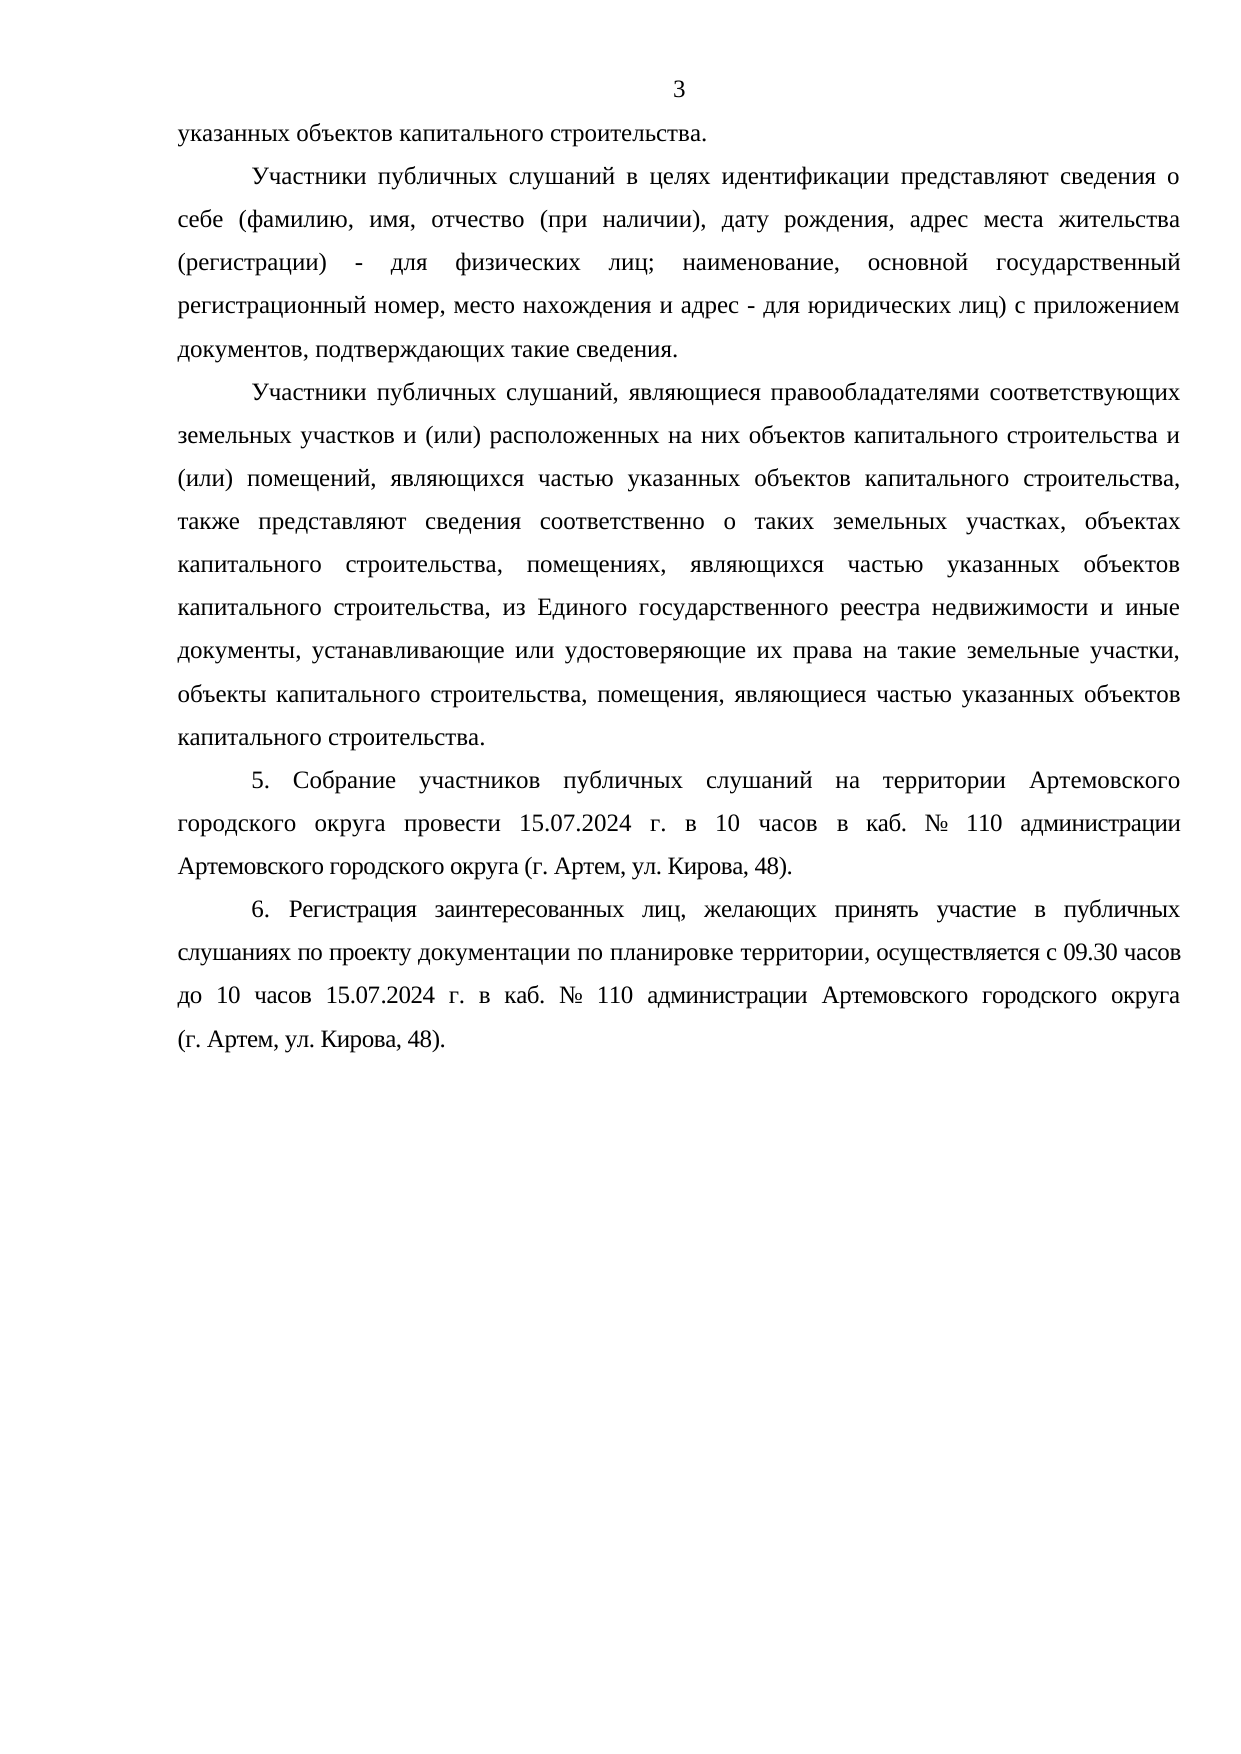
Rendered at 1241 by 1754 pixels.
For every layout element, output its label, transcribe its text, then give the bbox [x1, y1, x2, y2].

text Участники публичных слушаний в целях идентификации представляют сведения о себе (фамилию, имя, отчество (при наличии), дату рождения, адрес места жительства (регистрации) - для физических лиц; наименование, основной государственный регистрационный номер, место нахождения и адрес - для юридических лиц) с приложением документов, подтверждающих такие сведения. [177, 161, 1181, 362]
text 6. Регистрация заинтересованных лиц, желающих принять участие в публичных слушаниях по проекту документации по планировке территории, осуществляется с 09.30 часов до 10 часов 15.07.2024 г. в каб. № 110 администрации Артемовского городского округа (г. Артем, ул. Кирова, 48). [177, 894, 1181, 1052]
text Участники публичных слушаний, являющиеся правообладателями соответствующих земельных участков и (или) расположенных на них объектов капитального строительства и (или) помещений, являющихся частью указанных объектов капитального строительства, также представляют сведения соответственно о таких земельных участках, объектах капитального строительства, помещениях, являющихся частью указанных объектов капитального строительства, из Единого государственного реестра недвижимости и иные документы, устанавливающие или удостоверяющие их права на такие земельные участки, объекты капитального строительства, помещения, являющиеся частью указанных объектов капитального строительства. [177, 377, 1181, 751]
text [177, 118, 1181, 147]
text 5. Собрание участников публичных слушаний на территории Артемовского городского округа провести 15.07.2024 г. в 10 часов в каб. № 110 администрации Артемовского городского округа (г. Артем, ул. Кирова, 48). [177, 765, 1181, 880]
